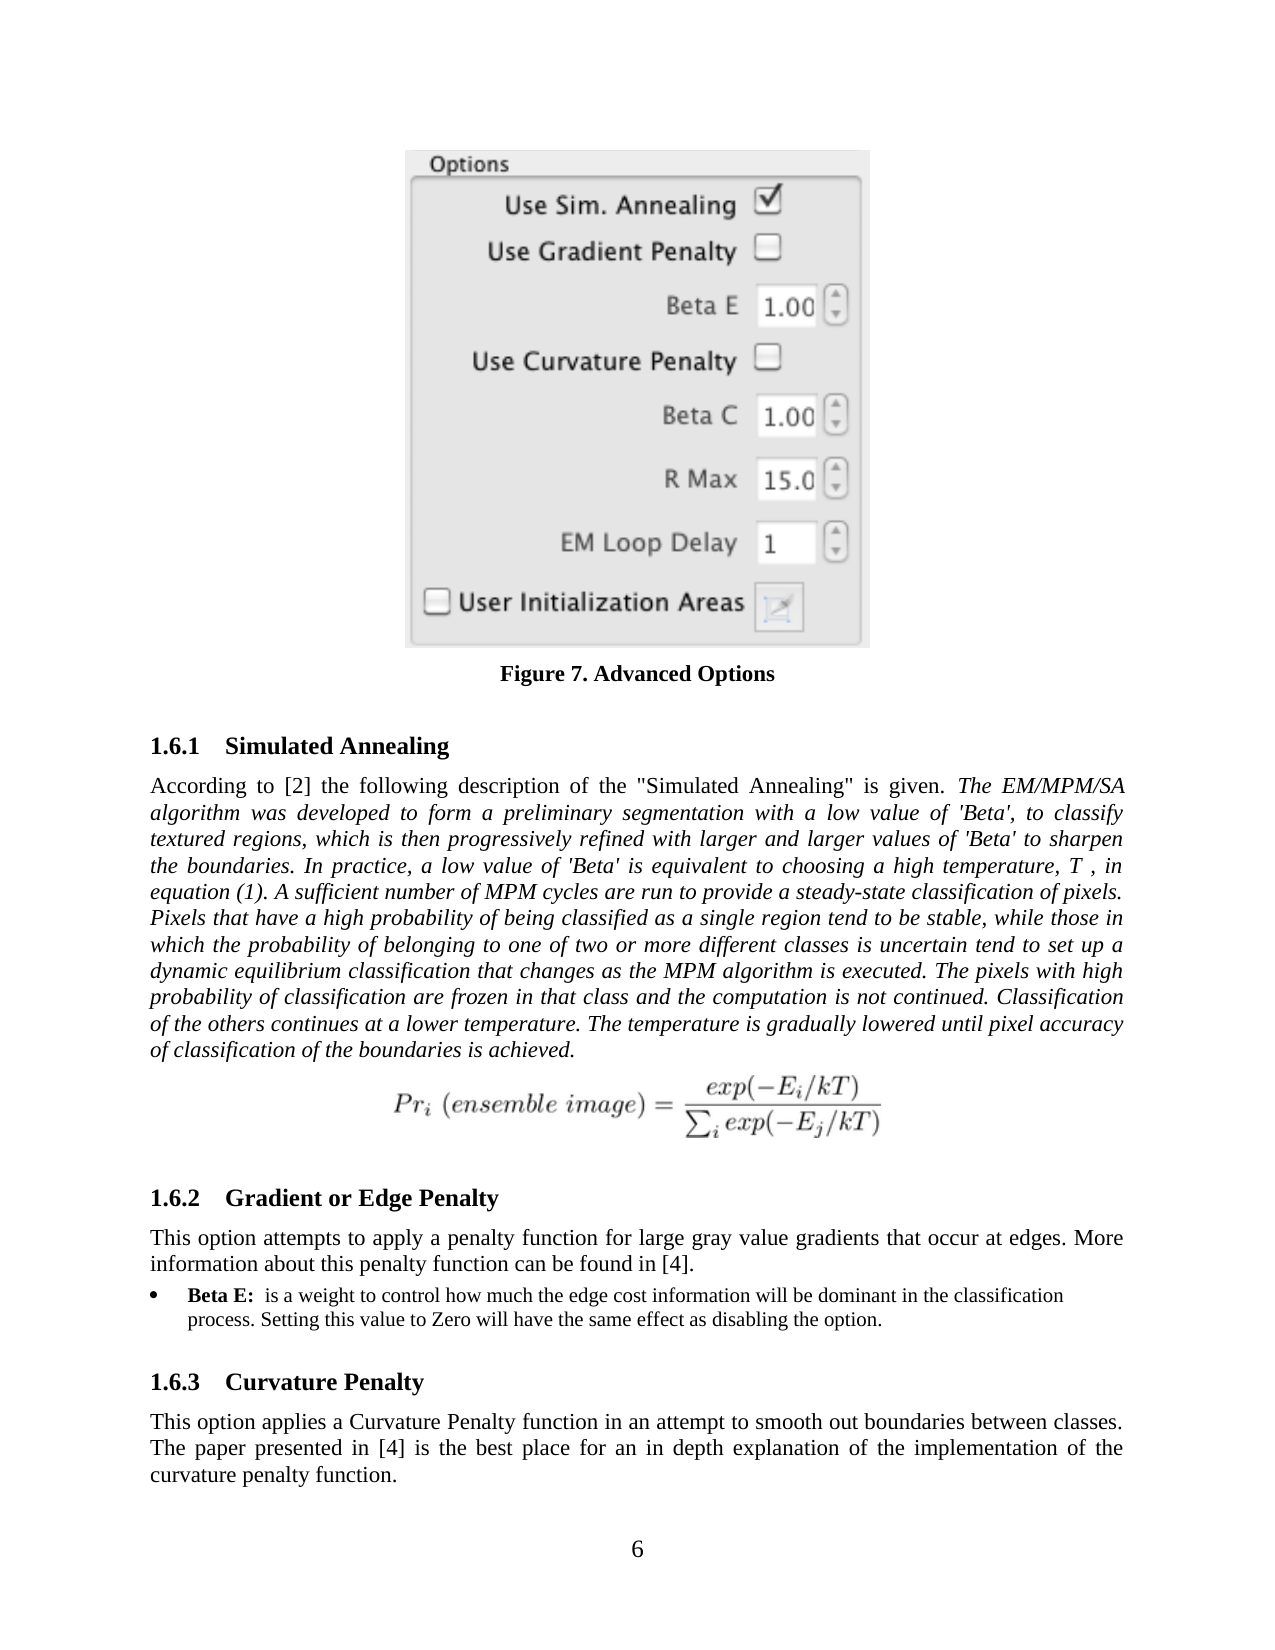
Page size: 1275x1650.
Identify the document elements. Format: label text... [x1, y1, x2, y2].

subtitle Gradient or Edge Penalty [150, 1183, 1125, 1211]
picture [405, 150, 870, 648]
picture [393, 1075, 882, 1138]
text This option applies a Curvature Penalty function in an attempt to smooth out boundaries between classes. The paper presented in [4] is the best place for an in depth explanation of the implementation of the curvature penalty function. [150, 1408, 1125, 1487]
subtitle Curvature Penalty [150, 1367, 1125, 1396]
text This option attempts to apply a penalty function for large gray value gradients that occur at edges. More information about this penalty function can be found in [4]. [150, 1224, 1125, 1277]
subtitle Simulated Annealing [150, 731, 1125, 760]
list Beta E: is a weight to control how much the edge cost information will be dominant in the classification process. Setting this value to Zero will have the same effect as disabling the option. [150, 1283, 1125, 1331]
text According to [2] the following description of the "Simulated Annealing" is given. The EM/MPM/SA algorithm was developed to form a preliminary segmentation with a low value of 'Beta', to classify textured regions, which is then progressively refined with larger and larger values of 'Beta' to sharpen the boundaries. In practice, a low value of 'Beta' is equivalent to choosing a high temperature, T , in equation (1). A sufficient number of MPM cycles are run to provide a steady-state classification of pixels. Pixels that have a high probability of being classified as a single region tend to be stable, while those in which the probability of belonging to one of two or more different classes is uncertain tend to set up a dynamic equilibrium classification that changes as the MPM algorithm is executed. The pixels with high probability of classification are frozen in that class and the computation is not continued. Classification of the others continues at a lower temperature. The temperature is gradually lowered until pixel accuracy of classification of the boundaries is achieved. [150, 773, 1125, 1062]
